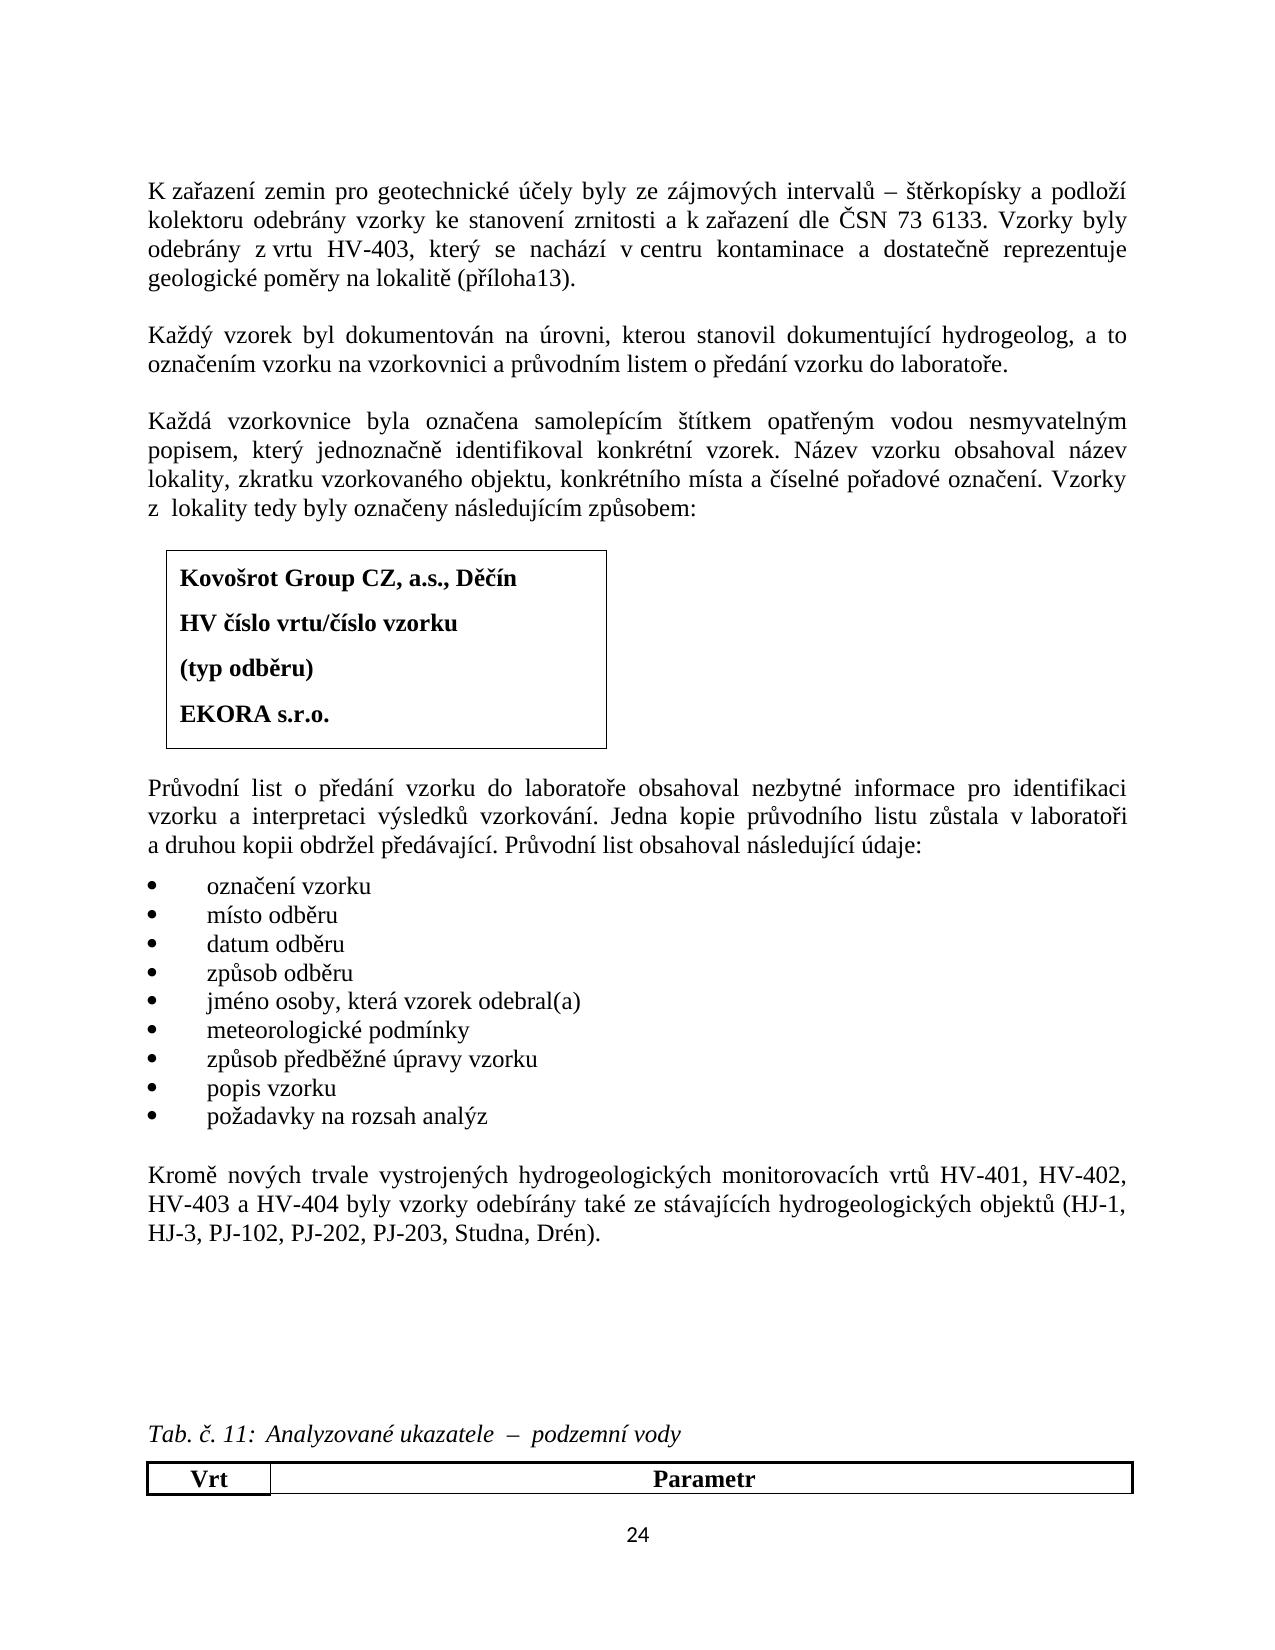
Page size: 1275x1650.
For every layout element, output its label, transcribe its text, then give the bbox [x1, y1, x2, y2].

text Kromě nových trvale vystrojených hydrogeologických monitorovacích vrtů HV-401, HV-402, HV- HV-404 byly vzorky odebírány také ze stávajících hydrogeologických objektů (HJ-1, HJ-3, PJ-102, PJ-202, PJ-203, Studna, Drén). [148, 1161, 1127, 1247]
list datum odběru [148, 929, 1127, 958]
table_header Vrt [149, 1464, 270, 1492]
list způsob předběžné úpravy vzorku [148, 1044, 1127, 1073]
list způsob odběru [148, 958, 1127, 986]
text Každý vzorek byl dokumentován na úrovni, kterou stanovil dokumentující hydrogeolog, a to označením vzorku na vzorkovnici a průvodním listem o předání vzorku do laboratoře. [148, 320, 1127, 378]
list místo odběru [148, 900, 1127, 929]
list požadavky na rozsah analýz [148, 1101, 1127, 1130]
list meteorologické podmínky [148, 1015, 1127, 1044]
text K zařazení zemin pro geotechnické účely byly ze zájmových intervalů – štěrkopísky a podloží kolektoru odebrány vzorky ke stanovení zrnitosti a k zařazení dle ČSN 73 6133. Vzorky byly odebrány z vrtu HV-403, který se nachází v centru kontaminace a dostatečně reprezentuje geologické poměry na lokalitě (příloha13). [148, 176, 1127, 291]
list označení vzorku [148, 871, 1127, 900]
table_header Parametr [271, 1464, 1131, 1492]
text Analyzované ukazatele – podzemní vody [148, 1419, 1127, 1448]
list jméno osoby, která vzorek odebral(a) [148, 986, 1127, 1015]
text Každá vzorkovnice byla označena samolepícím štítkem opatřeným vodou nesmyvatelným popisem, který jednoznačně identifikoval konkrétní vzorek. Název vzorku obsahoval název lokality, zkratku vzorkovaného objektu, konkrétního místa a číselné pořadové označení. Vzorky z lokality tedy byly označeny následujícím způsobem: [148, 406, 1127, 521]
list popis vzorku [148, 1073, 1127, 1101]
text Průvodní list o předání vzorku do laboratoře obsahoval nezbytné informace pro identifikaci vzorku a interpretaci výsledků vzorkování. Jedna kopie průvodního listu zůstala v laboratoři a druhou kopii obdržel předávající. Průvodní list obsahoval následující údaje: [148, 773, 1127, 859]
